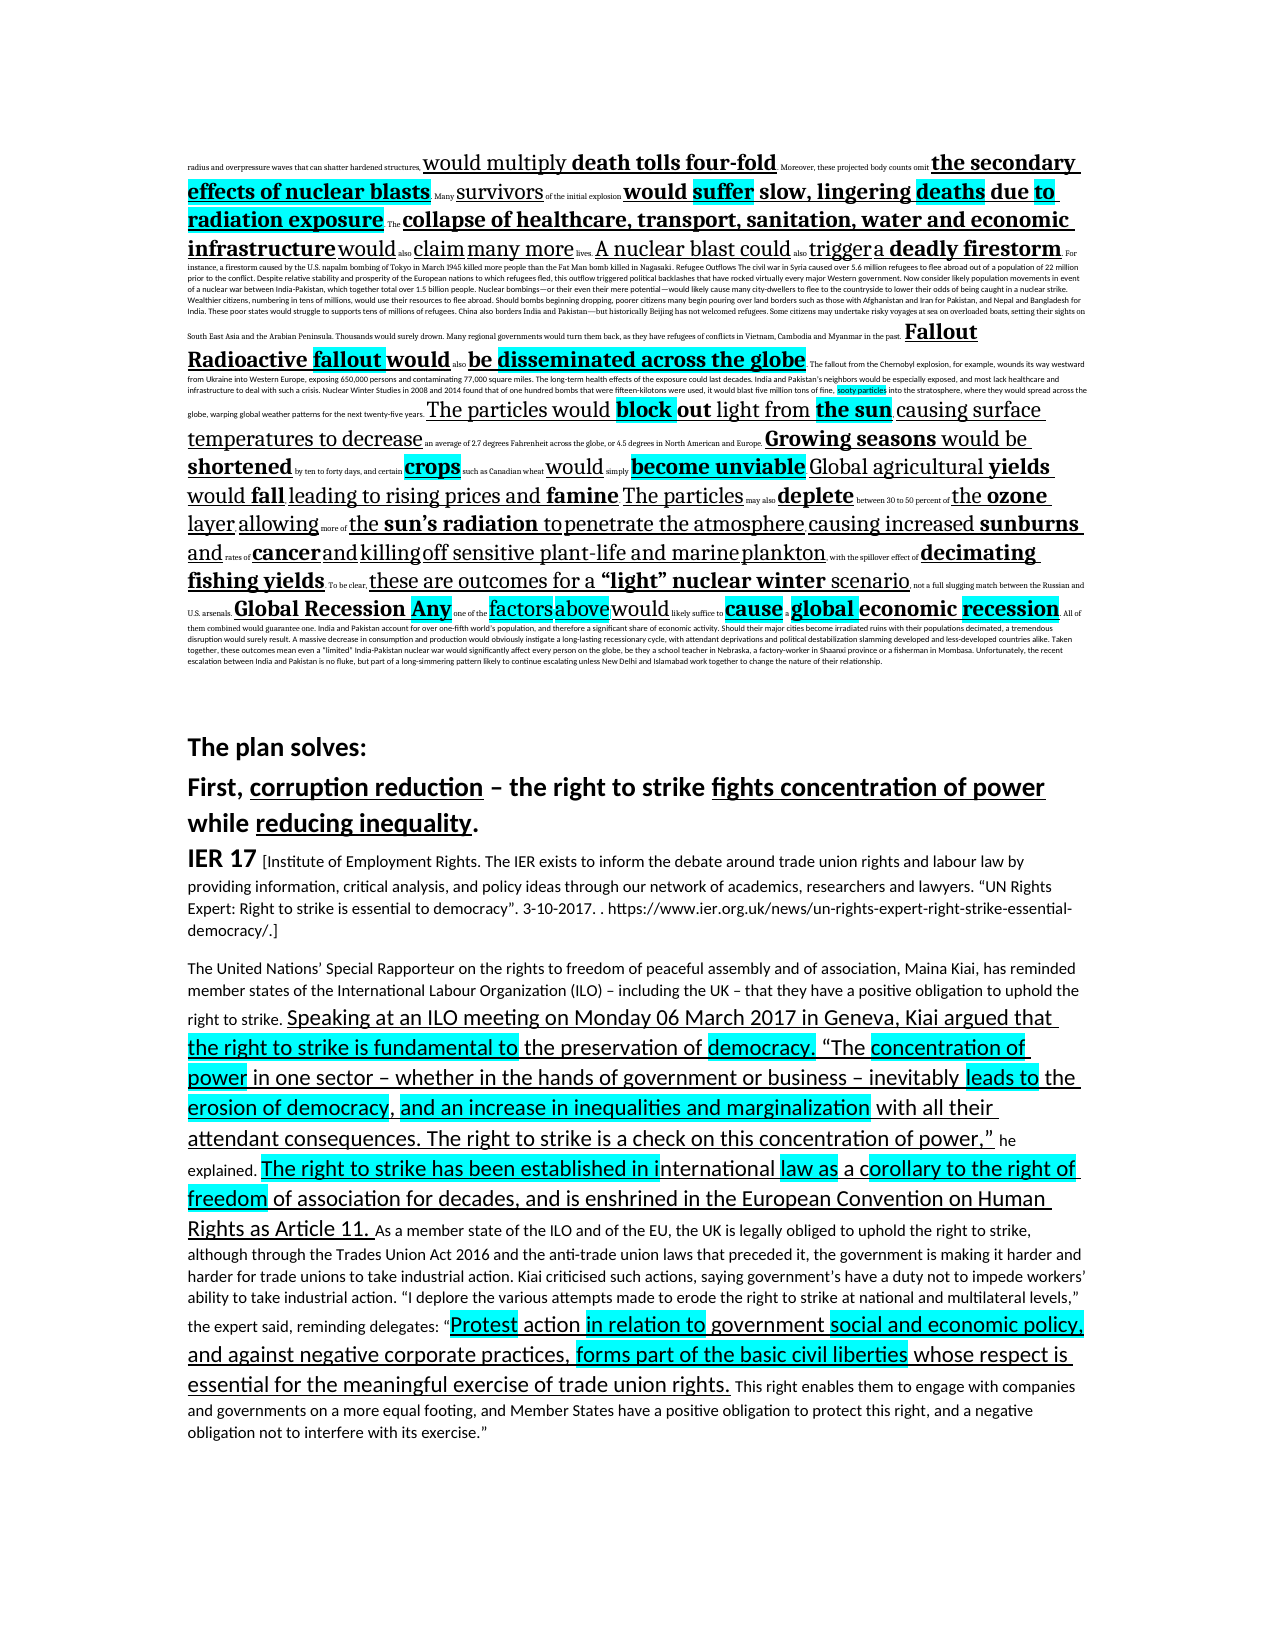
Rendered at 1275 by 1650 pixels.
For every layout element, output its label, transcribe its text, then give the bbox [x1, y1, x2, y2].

text IER 17 [Institute of Employment Rights. The IER exists to inform the debate around trade union rights and labour law by providing information, critical analysis, and policy ideas through our network of academics, researchers and lawyers. “UN Rights Expert: Right to strike is essential to democracy”. 3-10-2017. . https://www.ier.org.uk/news/un-rights-expert-right-strike-essential-democracy/.] [187, 842, 1087, 940]
text The United Nations’ Special Rapporteur on the rights to freedom of peaceful assembly and of association, Maina Kiai, has reminded member states of the International Labour Organization (ILO) – including the UK – that they have a positive obligation to uphold the right to strike. Speaking at an ILO meeting on Monday 06 March 2017 in Geneva, Kiai argued that the right to strike is fundamental to the preservation of democracy. “The concentration of power in one sector – whether in the hands of government or business – inevitably leads to the erosion of democracy, and an increase in inequalities and marginalization with all their attendant consequences. The right to strike is a check on this concentration of power,” he explained. The right to strike has been established in international law as a corollary to the right of freedom of association for decades, and is enshrined in the European Convention on Human Rights as Article 11. As a member state of the ILO and of the EU, the UK is legally obliged to uphold the right to strike, although through the Trades Union Act 2016 and the anti-trade union laws that preceded it, the government is making it harder and harder for trade unions to take industrial action. Kiai criticised such actions, saying government’s have a duty not to impede workers’ ability to take industrial action. “I deplore the various attempts made to erode the right to strike at national and multilateral levels,” the expert said, reminding delegates: “Protest action in relation to government social and economic policy, and against negative corporate practices, forms part of the basic civil liberties whose respect is essential for the meaningful exercise of trade union rights. This right enables them to engage with companies and governments on a more equal footing, and Member States have a positive obligation to protect this right, and a negative obligation not to interfere with its exercise.” [187, 958, 1087, 1442]
subtitle The plan solves: [187, 731, 1087, 764]
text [187, 150, 1087, 666]
subtitle First, corruption reduction – the right to strike fights concentration of power while reducing inequality. [187, 770, 1087, 839]
